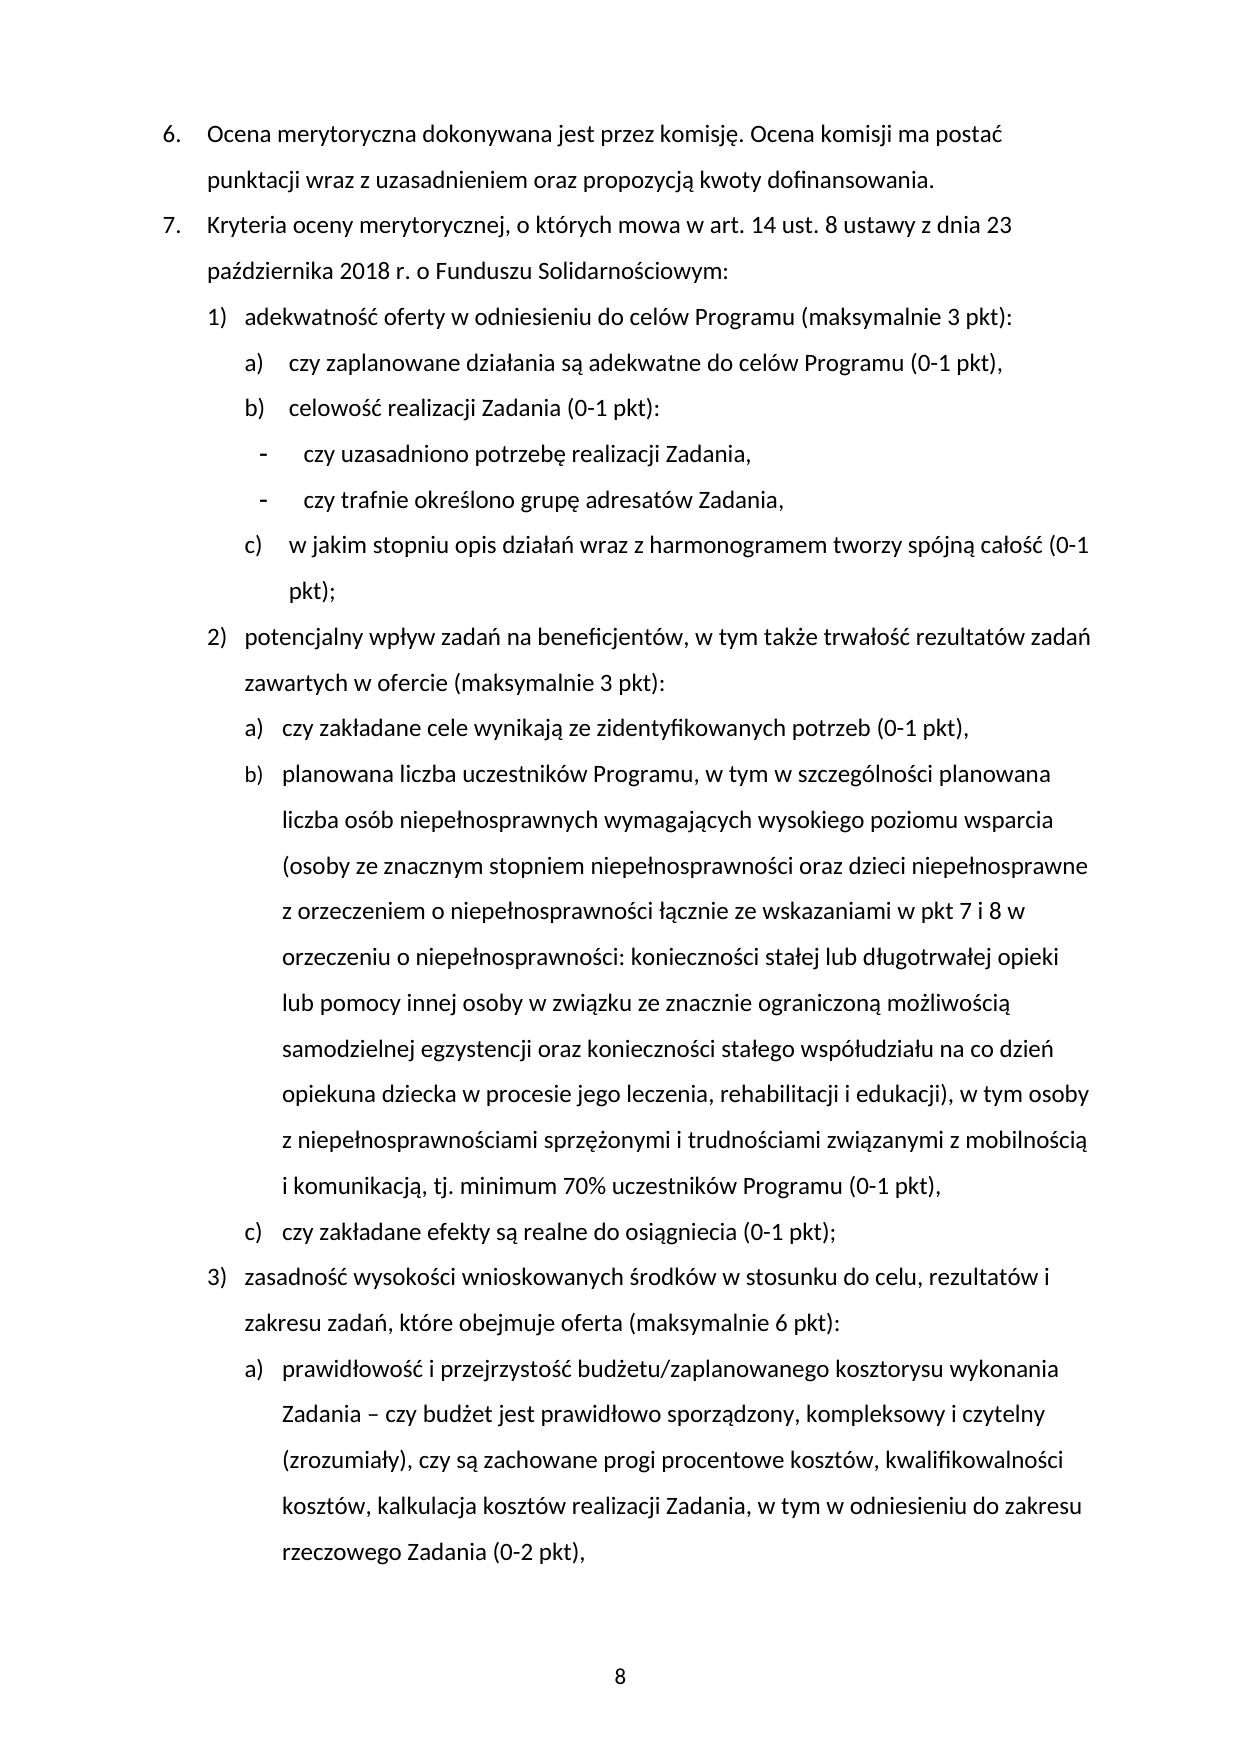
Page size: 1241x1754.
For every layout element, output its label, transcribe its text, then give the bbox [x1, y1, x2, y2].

list czy zakładane efekty są realne do osiągniecia (0-1 pkt); [244, 1216, 1092, 1246]
list czy uzasadniono potrzebę realizacji Zadania, [259, 438, 1092, 469]
list Ocena merytoryczna dokonywana jest przez komisję. Ocena komisji ma postać punktacji wraz z uzasadnieniem oraz propozycją kwoty dofinansowania. [162, 118, 1092, 194]
list zasadność wysokości wnioskowanych środków w stosunku do celu, rezultatów i zakresu zadań, które obejmuje oferta (maksymalnie 6 pkt): [207, 1261, 1092, 1338]
list planowana liczba uczestników Programu, w tym w szczególności planowana liczba osób niepełnosprawnych wymagających wysokiego poziomu wsparcia (osoby ze znacznym stopniem niepełnosprawności oraz dzieci niepełnosprawne z orzeczeniem o niepełnosprawności łącznie ze wskazaniami w pkt 7 i 8 w orzeczeniu o niepełnosprawności: konieczności stałej lub długotrwałej opieki lub pomocy innej osoby w związku ze znacznie ograniczoną możliwością samodzielnej egzystencji oraz konieczności stałego współudziału na co dzień opiekuna dziecka w procesie jego leczenia, rehabilitacji i edukacji), w tym osoby z niepełnosprawnościami sprzężonymi i trudnościami związanymi z mobilnością i komunikacją, tj. minimum 70% uczestników Programu (0-1 pkt), [244, 758, 1092, 1200]
list adekwatność oferty w odniesieniu do celów Programu (maksymalnie 3 pkt): [207, 301, 1092, 332]
list czy zakładane cele wynikają ze zidentyfikowanych potrzeb (0-1 pkt), [244, 713, 1092, 743]
list Kryteria oceny merytorycznej, o których mowa w art. 14 ust. 8 ustawy z dnia 23 października 2018 r. o Funduszu Solidarnościowym: [162, 209, 1092, 286]
list w jakim stopniu opis działań wraz z harmonogramem tworzy spójną całość (0-1 pkt); [244, 530, 1092, 606]
list potencjalny wpływ zadań na beneficjentów, w tym także trwałość rezultatów zadań zawartych w ofercie (maksymalnie 3 pkt): [207, 621, 1092, 697]
list celowość realizacji Zadania (0-1 pkt): [244, 392, 1092, 423]
list czy trafnie określono grupę adresatów Zadania, [259, 484, 1092, 514]
list czy zaplanowane działania są adekwatne do celów Programu (0-1 pkt), [244, 347, 1092, 377]
list prawidłowość i przejrzystość budżetu/zaplanowanego kosztorysu wykonania Zadania – czy budżet jest prawidłowo sporządzony, kompleksowy i czytelny (zrozumiały), czy są zachowane progi procentowe kosztów, kwalifikowalności kosztów, kalkulacja kosztów realizacji Zadania, w tym w odniesieniu do zakresu rzeczowego Zadania (0-2 pkt), [244, 1353, 1092, 1566]
